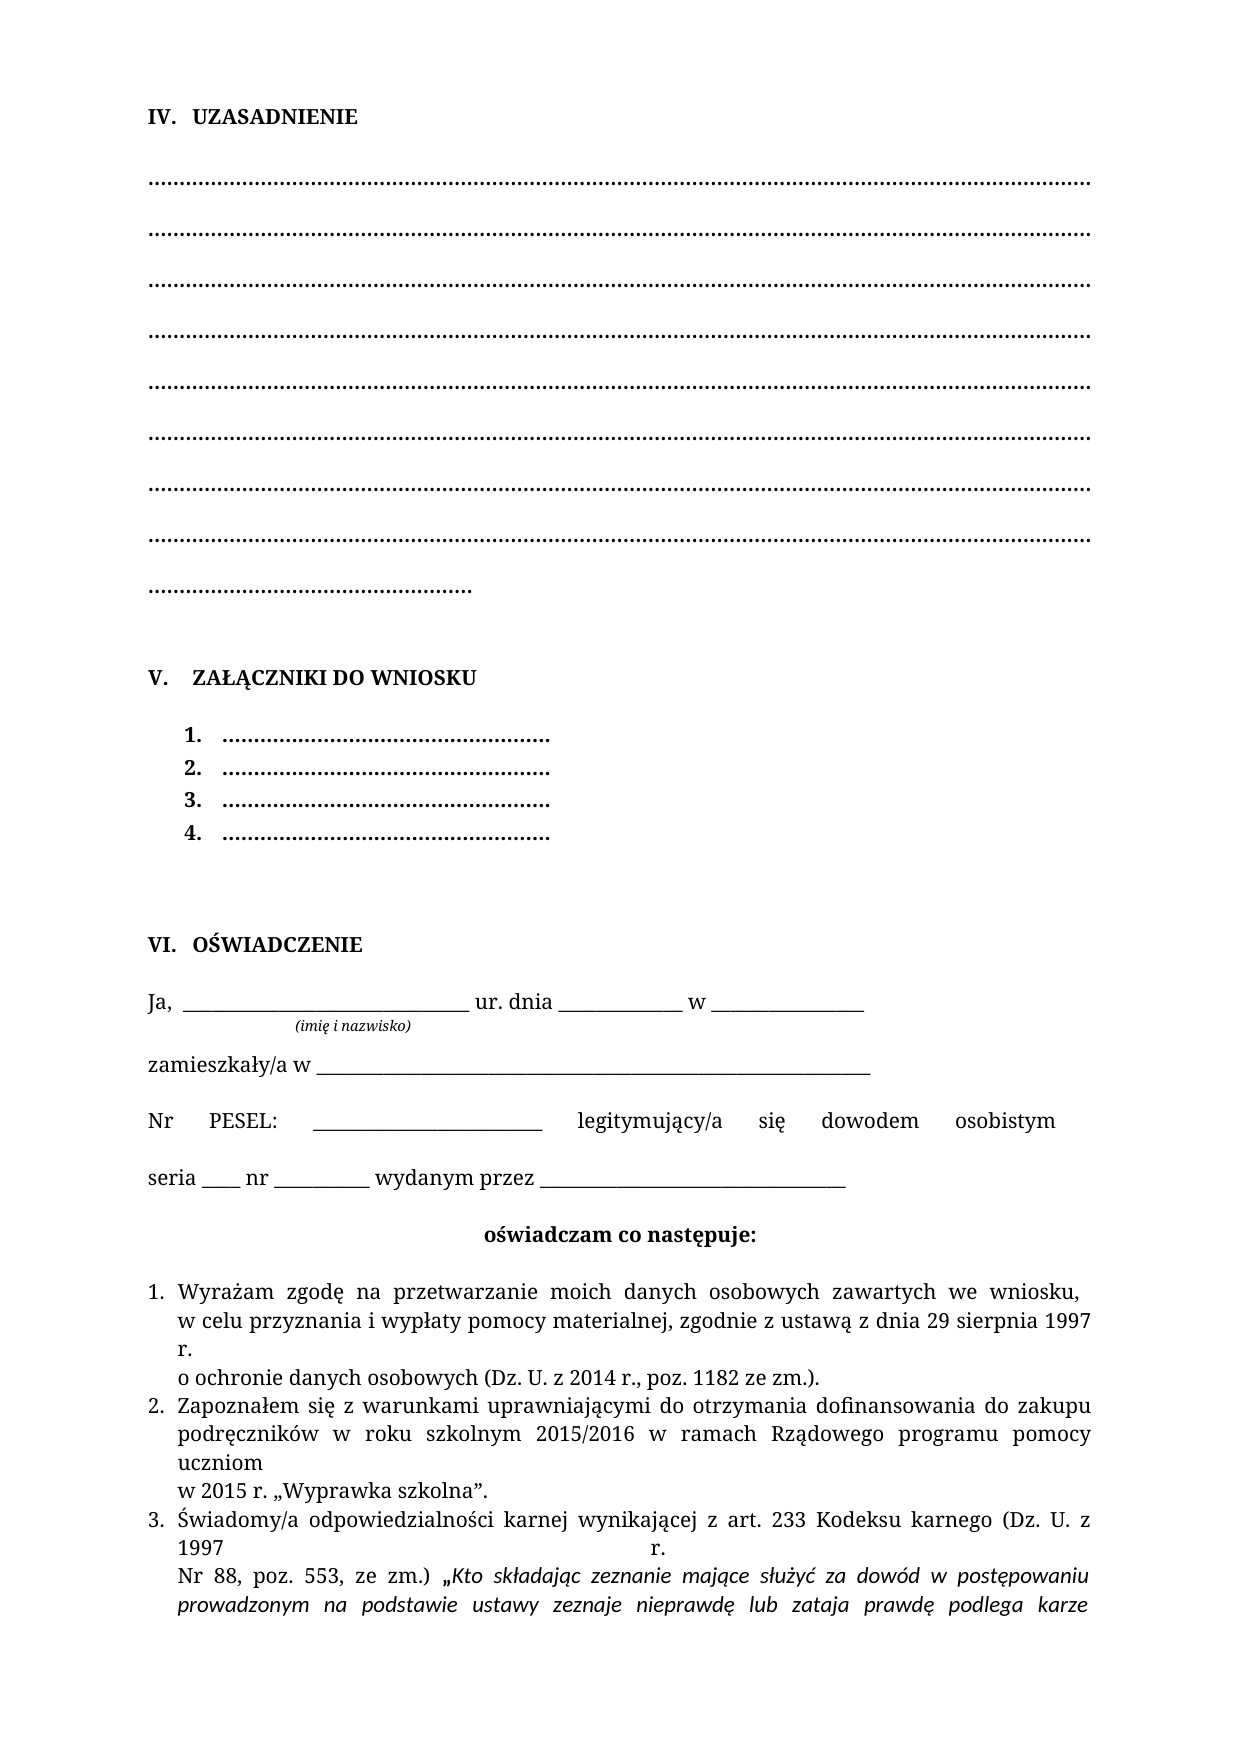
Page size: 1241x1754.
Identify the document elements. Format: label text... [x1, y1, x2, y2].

text zamieszkały/a w __________________________________________________________ [148, 1050, 1092, 1078]
list ……………………………………………. [184, 786, 1092, 814]
text ............................................................................................................................................................................................................................................................................................................................................................................................................................................................................................................................................................................................................................................................................................................................................................................................................................................................................................................................................................................................................................................................................................................................................................................................................................................................................................................ [148, 159, 1092, 601]
list ……………………………………………. [184, 720, 1092, 749]
text Nr PESEL: ________________________ legitymujący/a się dowodem osobistym seria ____ nr __________ wydanym przez ________________________________ [148, 1107, 1092, 1192]
text Ja, ______________________________ ur. dnia _____________ w ________________ [148, 987, 1092, 1016]
list ……………………………………………. [184, 818, 1092, 847]
list Zapoznałem się z warunkami uprawniającymi do otrzymania dofinansowania do zakupu podręczników w roku szkolnym 2015/2016 w ramach Rządowego programu pomocy uczniom w 2015 r. „Wyprawka szkolna”. [148, 1391, 1092, 1505]
list ……………………………………………. [184, 753, 1092, 781]
text V. ZAŁĄCZNIKI DO WNIOSKU [148, 663, 1092, 692]
text IV. UZASADNIENIE [148, 102, 1092, 130]
text oświadczam co następuje: [148, 1220, 1092, 1249]
list Wyrażam zgodę na przetwarzanie moich danych osobowych zawartych we wniosku, w celu przyznania i wypłaty pomocy materialnej, zgodnie z ustawą z dnia 29 sierpnia 1997 r. o ochronie danych osobowych (Dz. U. z 2014 r., poz. 1182 ze zm.). [148, 1277, 1092, 1391]
text (imię i nazwisko) [221, 1016, 1092, 1036]
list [148, 1505, 1092, 1618]
text VI. OŚWIADCZENIE [148, 930, 1092, 959]
